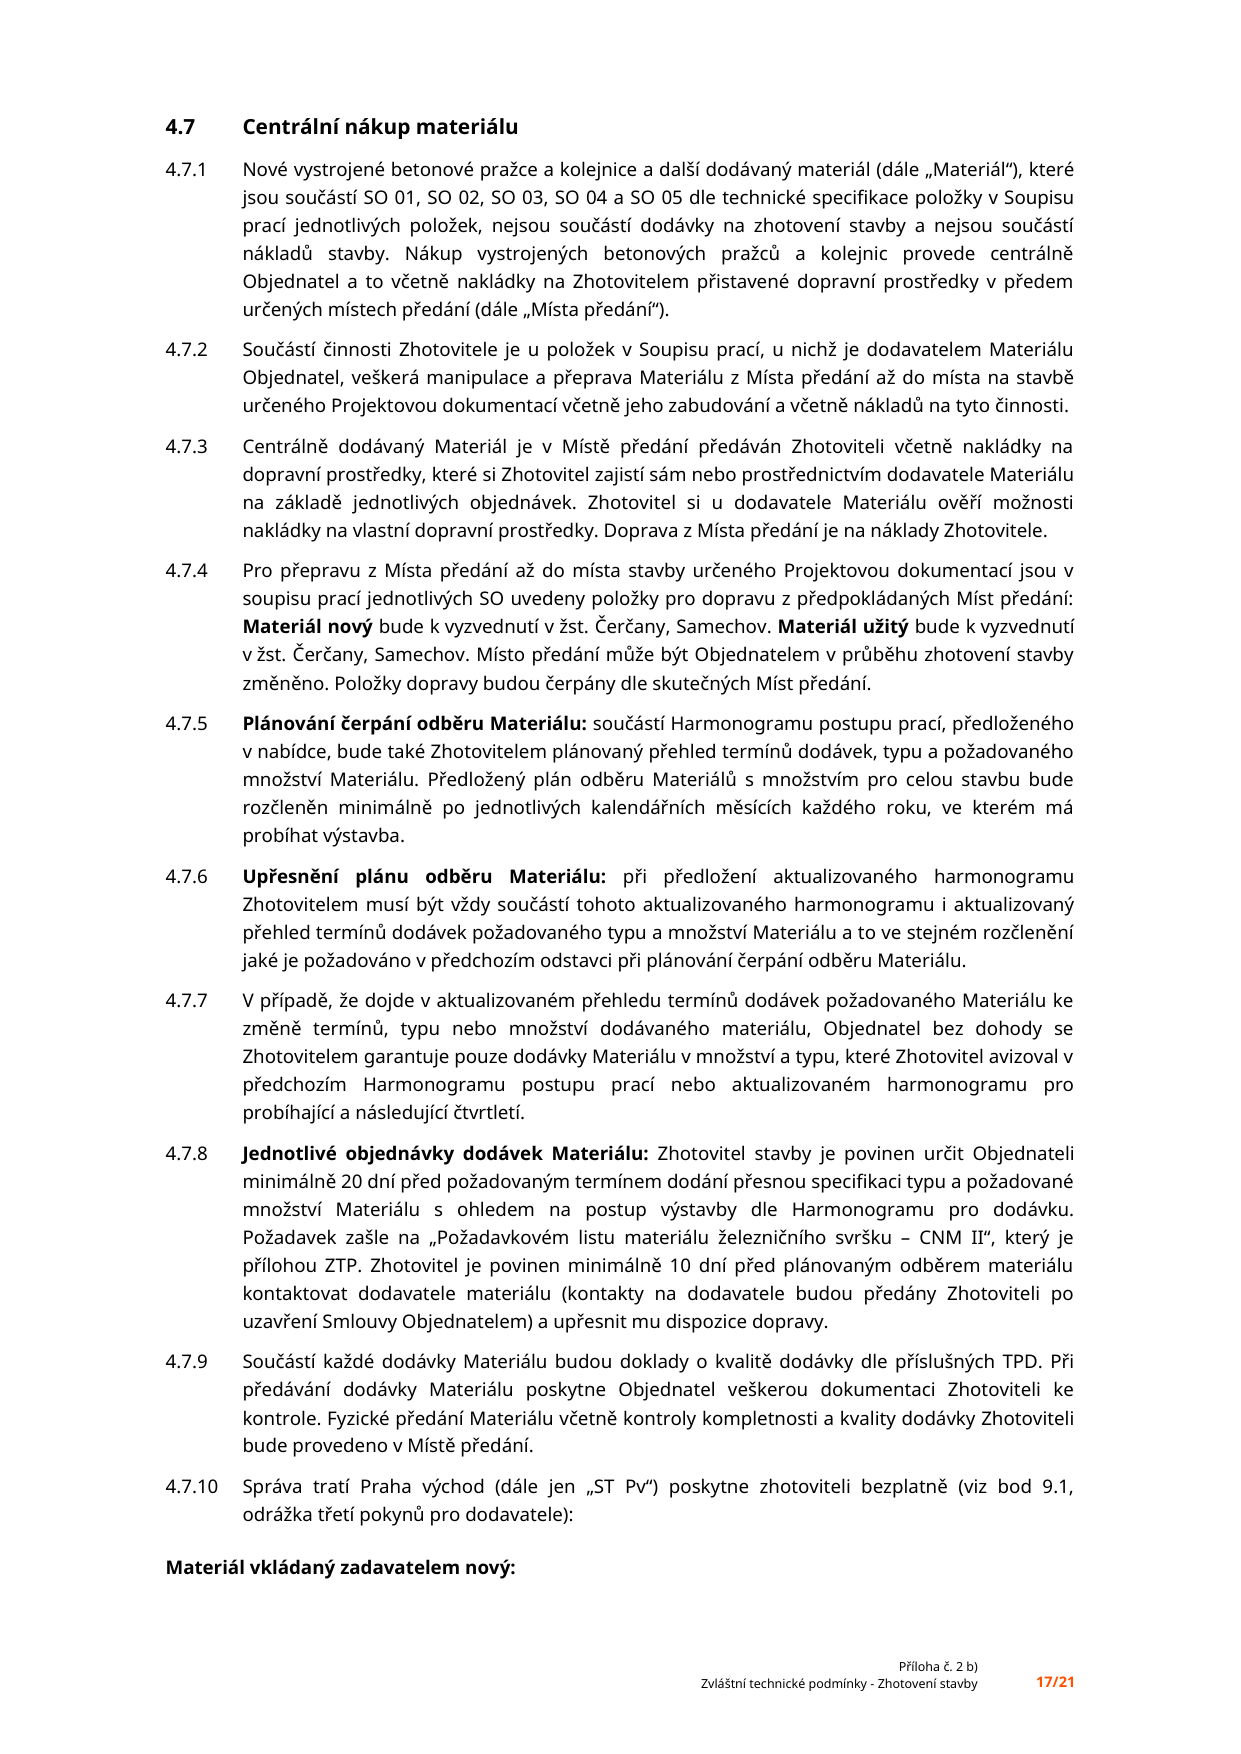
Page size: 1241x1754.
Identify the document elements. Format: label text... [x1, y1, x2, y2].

list Materiál vkládaný zadavatelem nový: [165, 1554, 1075, 1580]
text Součástí každé dodávky Materiálu budou doklady o kvalitě dodávky dle příslušných TPD. Při předávání dodávky Materiálu poskytne Objednatel veškerou dokumentaci Zhotoviteli ke kontrole. Fyzické předání Materiálu včetně kontroly kompletnosti a kvality dodávky Zhotoviteli bude provedeno v Místě předání. [165, 1349, 1075, 1458]
text Centrálně dodávaný Materiál je v Místě předání předáván Zhotoviteli včetně nakládky na dopravní prostředky, které si Zhotovitel zajistí sám nebo prostřednictvím dodavatele Materiálu na základě jednotlivých objednávek. Zhotovitel si u dodavatele Materiálu ověří možnosti nakládky na vlastní dopravní prostředky. Doprava z Místa předání je na náklady Zhotovitele. [165, 433, 1075, 543]
text Jednotlivé objednávky dodávek Materiálu: Zhotovitel stavby je povinen určit Objednateli minimálně 20 dní před požadovaným termínem dodání přesnou specifikaci typu a požadované množství Materiálu s ohledem na postup výstavby dle Harmonogramu pro dodávku. Požadavek zašle na „Požadavkovém listu materiálu železničního svršku – CNM II“, který je přílohou ZTP. Zhotovitel je povinen minimálně 10 dní před plánovaným odběrem materiálu kontaktovat dodavatele materiálu (kontakty na dodavatele budou předány Zhotoviteli po uzavření Smlouvy Objednatelem) a upřesnit mu dispozice dopravy. [165, 1140, 1075, 1334]
text Nové vystrojené betonové pražce a kolejnice a další dodávaný materiál (dále „Materiál“), které jsou součástí SO 01, SO 02, SO 03, SO 04 a SO 05 dle technické specifikace položky v Soupisu prací jednotlivých položek, nejsou součástí dodávky na zhotovení stavby a nejsou součástí nákladů stavby. Nákup vystrojených betonových pražců a kolejnic provede centrálně Objednatel a to včetně nakládky na Zhotovitelem přistavené dopravní prostředky v předem určených místech předání (dále „Místa předání“). [165, 156, 1075, 322]
text Upřesnění plánu odběru Materiálu: při předložení aktualizovaného harmonogramu Zhotovitelem musí být vždy součástí tohoto aktualizovaného harmonogramu i aktualizovaný přehled termínů dodávek požadovaného typu a množství Materiálu a to ve stejném rozčlenění jaké je požadováno v předchozím odstavci při plánování čerpání odběru Materiálu. [165, 863, 1075, 972]
text Centrální nákup materiálu [165, 112, 1075, 141]
text Pro přepravu z Místa předání až do místa stavby určeného Projektovou dokumentací jsou v soupisu prací jednotlivých SO uvedeny položky pro dopravu z předpokládaných Míst předání: Materiál nový bude k vyzvednutí v žst. Čerčany, Samechov. Materiál užitý bude k vyzvednutí v žst. Čerčany, Samechov. Místo předání může být Objednatelem v průběhu zhotovení stavby změněno. Položky dopravy budou čerpány dle skutečných Míst předání. [165, 558, 1075, 695]
text Správa tratí Praha východ (dále jen „ST Pv“) poskytne zhotoviteli bezplatně (viz bod 9.1, odrážka třetí pokynů pro dodavatele): [165, 1473, 1075, 1527]
text V případě, že dojde v aktualizovaném přehledu termínů dodávek požadovaného Materiálu ke změně termínů, typu nebo množství dodávaného materiálu, Objednatel bez dohody se Zhotovitelem garantuje pouze dodávky Materiálu v množství a typu, které Zhotovitel avizoval v předchozím Harmonogramu postupu prací nebo aktualizovaném harmonogramu pro probíhající a následující čtvrtletí. [165, 987, 1075, 1125]
text Součástí činnosti Zhotovitele je u položek v Soupisu prací, u nichž je dodavatelem Materiálu Objednatel, veškerá manipulace a přeprava Materiálu z Místa předání až do místa na stavbě určeného Projektovou dokumentací včetně jeho zabudování a včetně nákladů na tyto činnosti. [165, 337, 1075, 418]
text Plánování čerpání odběru Materiálu: součástí Harmonogramu postupu prací, předloženého v nabídce, bude také Zhotovitelem plánovaný přehled termínů dodávek, typu a požadovaného množství Materiálu. Předložený plán odběru Materiálů s množstvím pro celou stavbu bude rozčleněn minimálně po jednotlivých kalendářních měsících každého roku, ve kterém má probíhat výstavba. [165, 710, 1075, 848]
